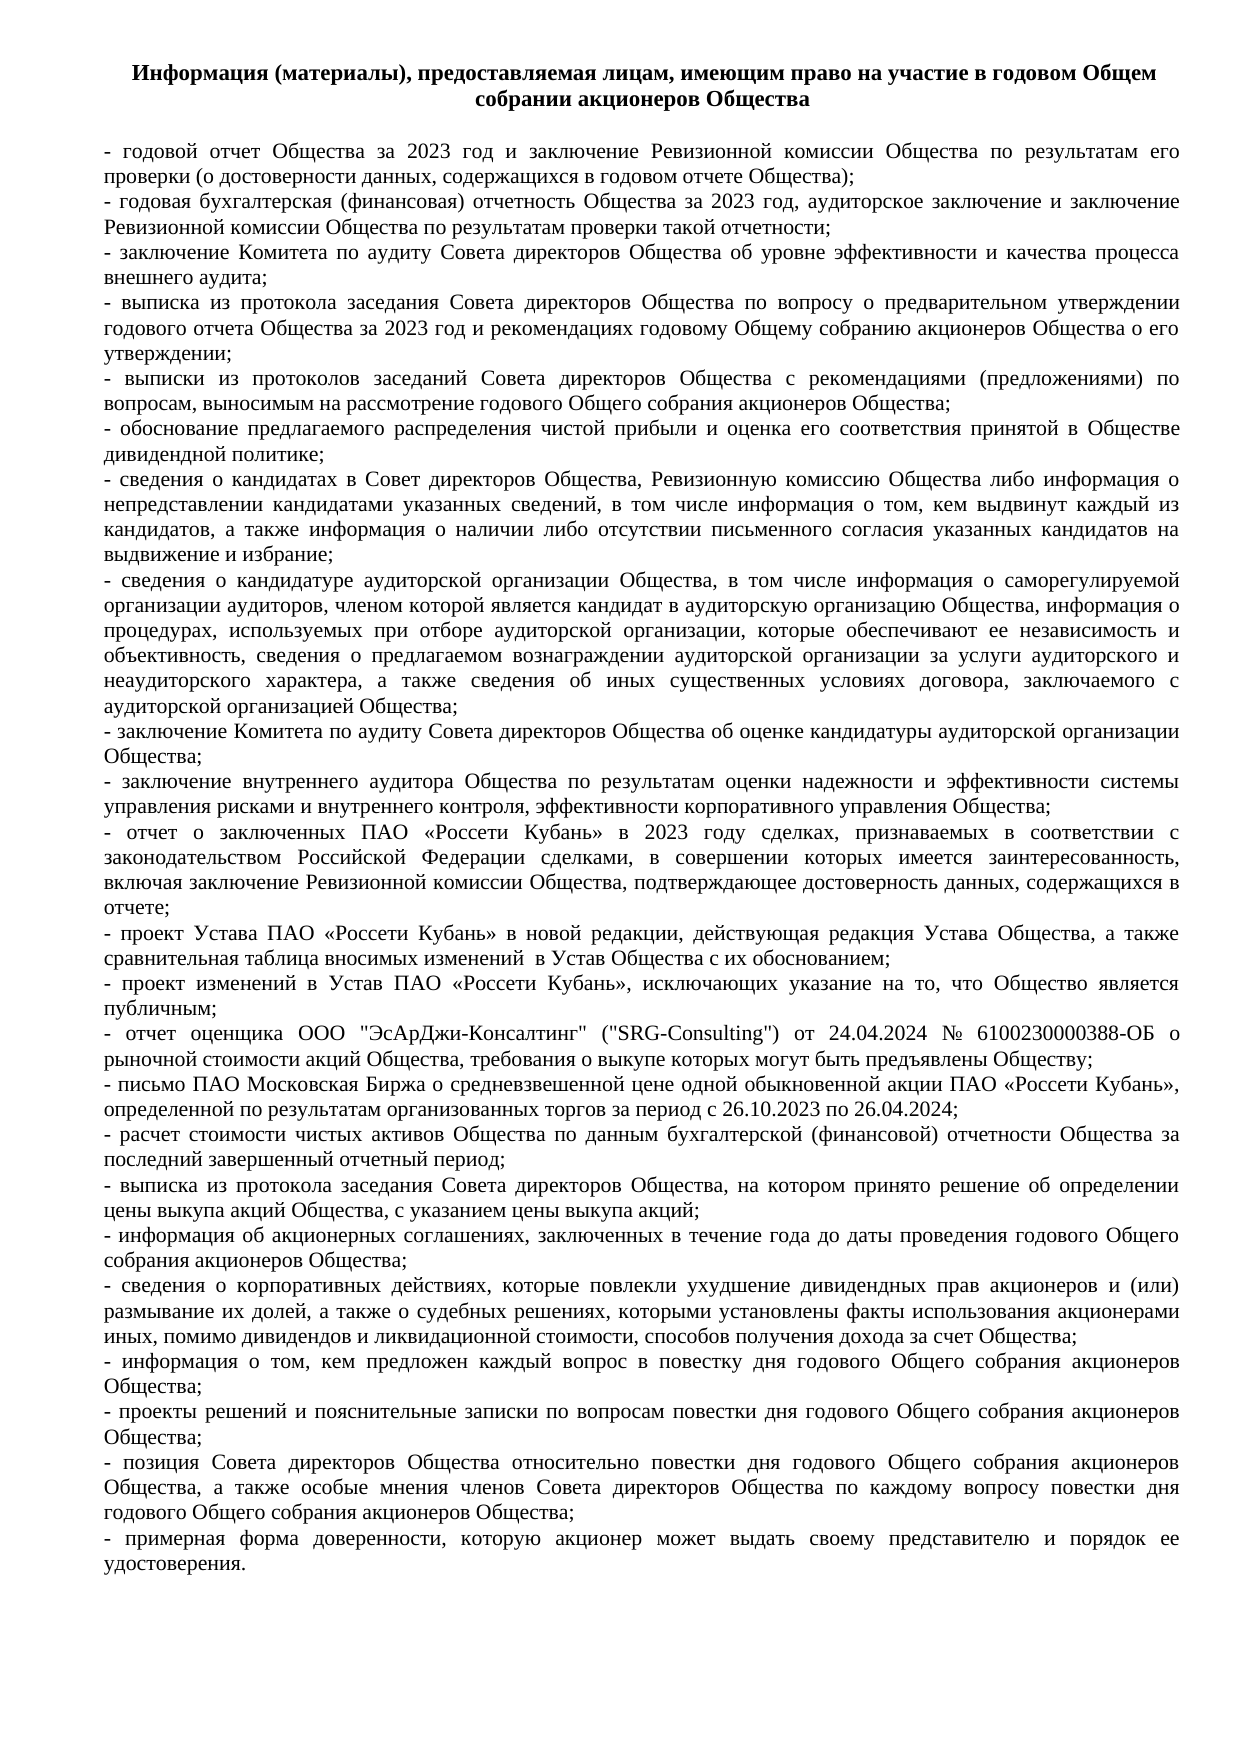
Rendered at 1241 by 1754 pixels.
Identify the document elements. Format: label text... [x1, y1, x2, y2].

text - отчет оценщика ООО "ЭсАрДжи-Консалтинг" ("SRG-Consulting") от 24.04.2024 № 6100230000388-ОБ о рыночной стоимости акций Общества, требования о выкупе которых могут быть предъявлены Обществу; [103, 1020, 1181, 1071]
text - выписка из протокола заседания Совета директоров Общества, на котором принято решение об определении цены выкупа акций Общества, с указанием цены выкупа акций; [103, 1172, 1181, 1222]
text - информация о том, кем предложен каждый вопрос в повестку дня годового Общего собрания акционеров Общества; [103, 1348, 1181, 1398]
text - позиция Совета директоров Общества относительно повестки дня годового Общего собрания акционеров Общества, а также особые мнения членов Совета директоров Общества по каждому вопросу повестки дня годового Общего собрания акционеров Общества; [103, 1449, 1181, 1524]
text - сведения о кандидатуре аудиторской организации Общества, в том числе информация о саморегулируемой организации аудиторов, членом которой является кандидат в аудиторскую организацию Общества, информация о процедурах, используемых при отборе аудиторской организации, которые обеспечивают ее независимость и объективность, сведения о предлагаемом вознаграждении аудиторской организации за услуги аудиторского и неаудиторского характера, а также сведения об иных существенных условиях договора, заключаемого с аудиторской организацией Общества; [103, 567, 1181, 718]
text - выписка из протокола заседания Совета директоров Общества по вопросу о предварительном утверждении годового отчета Общества за 2023 год и рекомендациях годовому Общему собранию акционеров Общества о его утверждении; [103, 289, 1181, 365]
text - сведения о кандидатах в Совет директоров Общества, Ревизионную комиссию Общества либо информация о непредставлении кандидатами указанных сведений, в том числе информация о том, кем выдвинут каждый из кандидатов, а также информация о наличии либо отсутствии письменного согласия указанных кандидатов на выдвижение и избрание; [103, 466, 1181, 567]
text - проект Устава ПАО «Россети Кубань» в новой редакции, действующая редакция Устава Общества, а также сравнительная таблица вносимых изменений в Устав Общества с их обоснованием; [103, 919, 1181, 970]
text - примерная форма доверенности, которую акционер может выдать своему представителю и порядок ее удостоверения. [103, 1524, 1181, 1575]
text - годовой отчет Общества за 2023 год и заключение Ревизионной комиссии Общества по результатам его проверки (о достоверности данных, содержащихся в годовом отчете Общества); [103, 138, 1181, 188]
text - проект изменений в Устав ПАО «Россети Кубань», исключающих указание на то, что Общество является публичным; [103, 970, 1181, 1020]
text - заключение Комитета по аудиту Совета директоров Общества об уровне эффективности и качества процесса внешнего аудита; [103, 239, 1181, 289]
text Информация (материалы), предоставляемая лицам, имеющим право на участие в годовом Общем собрании акционеров Общества [103, 59, 1181, 112]
text - заключение Комитета по аудиту Совета директоров Общества об оценке кандидатуры аудиторской организации Общества; [103, 718, 1181, 768]
text - выписки из протоколов заседаний Совета директоров Общества с рекомендациями (предложениями) по вопросам, выносимым на рассмотрение годового Общего собрания акционеров Общества; [103, 365, 1181, 415]
text - отчет о заключенных ПАО «Россети Кубань» в 2023 году сделках, признаваемых в соответствии с законодательством Российской Федерации сделками, в совершении которых имеется заинтересованность, включая заключение Ревизионной комиссии Общества, подтверждающее достоверность данных, содержащихся в отчете; [103, 819, 1181, 919]
text - сведения о корпоративных действиях, которые повлекли ухудшение дивидендных прав акционеров и (или) размывание их долей, а также о судебных решениях, которыми установлены факты использования акционерами иных, помимо дивидендов и ликвидационной стоимости, способов получения дохода за счет Общества; [103, 1272, 1181, 1348]
text - обоснование предлагаемого распределения чистой прибыли и оценка его соответствия принятой в Обществе дивидендной политике; [103, 415, 1181, 466]
text - информация об акционерных соглашениях, заключенных в течение года до даты проведения годового Общего собрания акционеров Общества; [103, 1222, 1181, 1272]
text - заключение внутреннего аудитора Общества по результатам оценки надежности и эффективности системы управления рисками и внутреннего контроля, эффективности корпоративного управления Общества; [103, 768, 1181, 819]
text - письмо ПАО Московская Биржа о средневзвешенной цене одной обыкновенной акции ПАО «Россети Кубань», определенной по результатам организованных торгов за период с 26.10.2023 по 26.04.2024; [103, 1071, 1181, 1121]
text - годовая бухгалтерская (финансовая) отчетность Общества за 2023 год, аудиторское заключение и заключение Ревизионной комиссии Общества по результатам проверки такой отчетности; [103, 188, 1181, 239]
text - проекты решений и пояснительные записки по вопросам повестки дня годового Общего собрания акционеров Общества; [103, 1398, 1181, 1449]
text - расчет стоимости чистых активов Общества по данным бухгалтерской (финансовой) отчетности Общества за последний завершенный отчетный период; [103, 1121, 1181, 1172]
